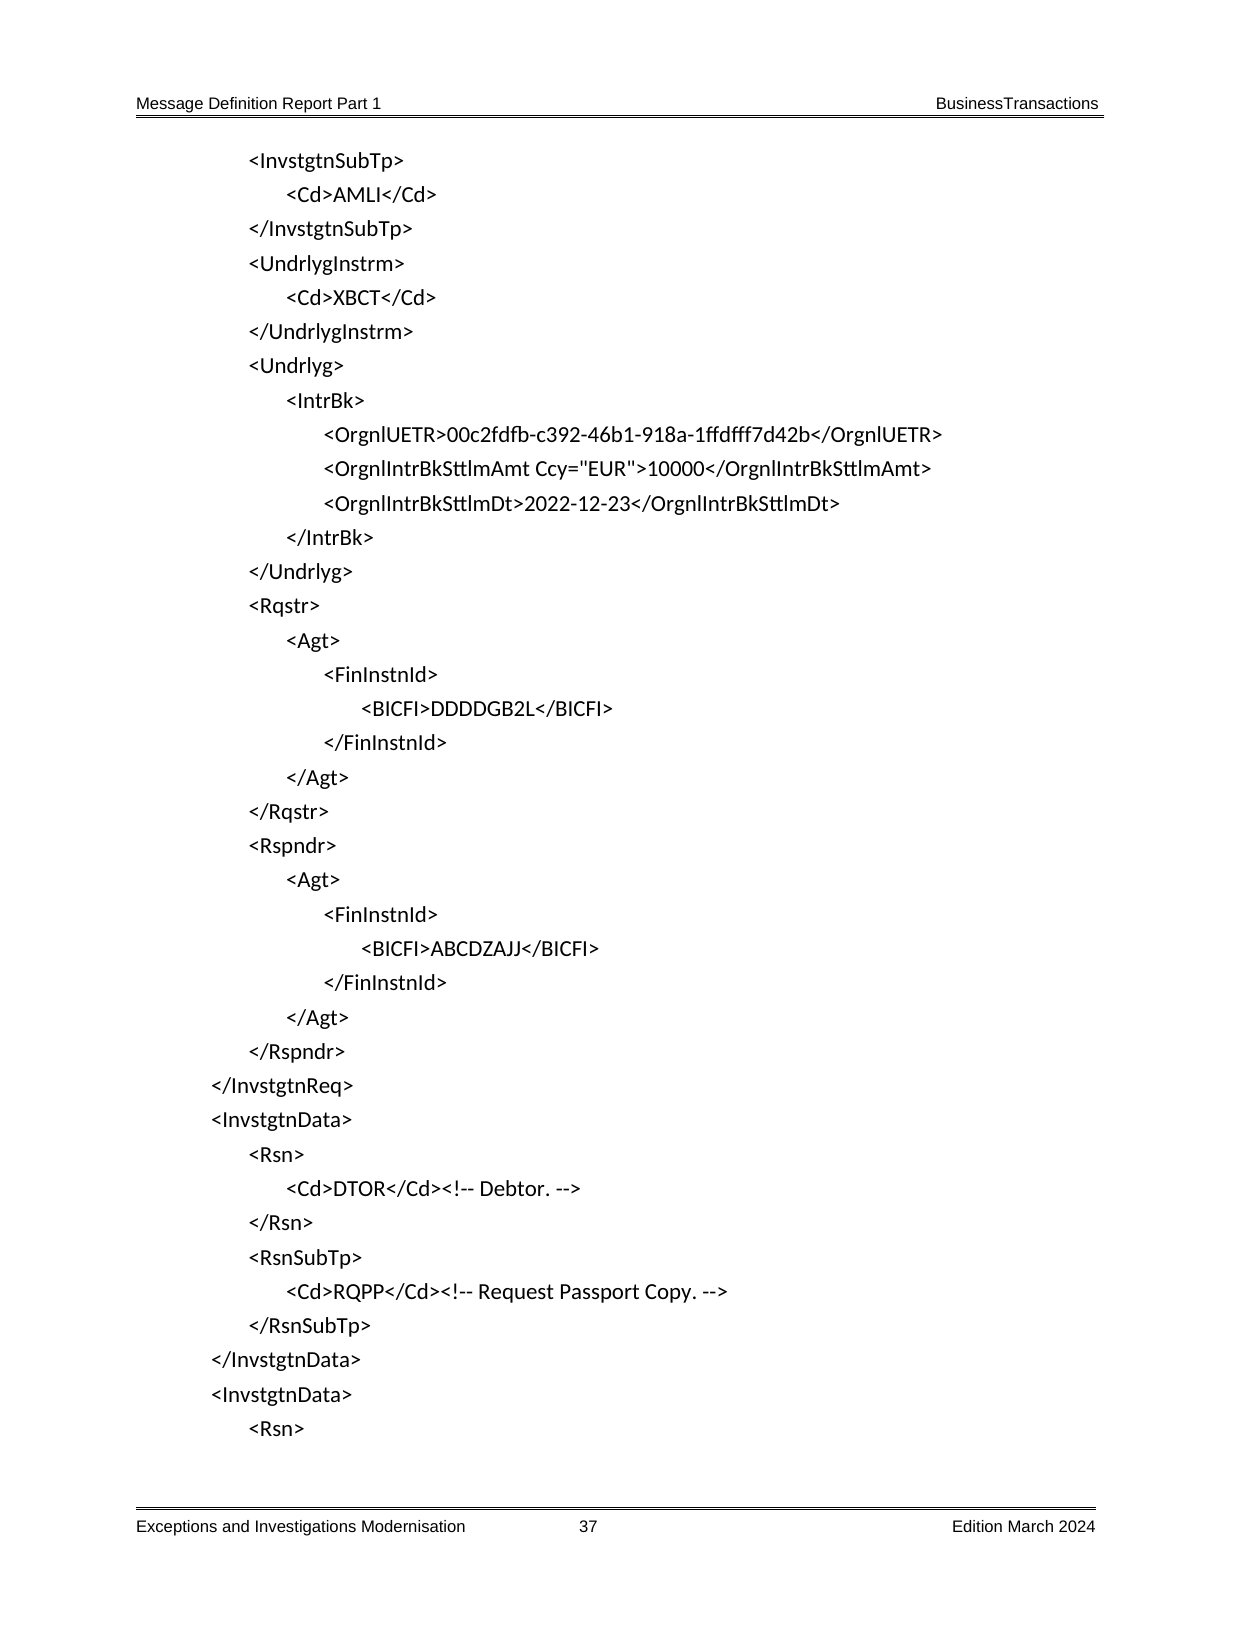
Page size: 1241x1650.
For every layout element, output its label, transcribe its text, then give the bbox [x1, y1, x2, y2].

text <Agt> [136, 626, 1104, 654]
text </Agt> [136, 1003, 1104, 1031]
text <Cd>RQPP</Cd><!-- Request Passport Copy. --> [136, 1277, 1104, 1305]
text </Rsn> [136, 1208, 1104, 1236]
text <FinInstnId> [136, 900, 1104, 928]
text <Cd>AMLI</Cd> [136, 180, 1104, 208]
text </Rspndr> [136, 1037, 1104, 1065]
text <OrgnlUETR>00c2fdfb-c392-46b1-918a-1ffdfff7d42b</OrgnlUETR> [136, 420, 1104, 448]
text </Agt> [136, 763, 1104, 791]
text </FinInstnId> [136, 728, 1104, 757]
text </FinInstnId> [136, 968, 1104, 996]
text <Rsn> [136, 1414, 1104, 1442]
text <OrgnlIntrBkSttlmDt>2022-12-23</OrgnlIntrBkSttlmDt> [136, 489, 1104, 517]
text </UndrlygInstrm> [136, 317, 1104, 345]
text <IntrBk> [136, 386, 1104, 414]
text <Cd>XBCT</Cd> [136, 283, 1104, 311]
text <UndrlygInstrm> [136, 249, 1104, 277]
text <BICFI>DDDDGB2L</BICFI> [136, 694, 1104, 722]
text </InvstgtnReq> [136, 1071, 1104, 1099]
text <Cd>DTOR</Cd><!-- Debtor. --> [136, 1174, 1104, 1202]
text </Rqstr> [136, 797, 1104, 825]
text <OrgnlIntrBkSttlmAmt Ccy="EUR">10000</OrgnlIntrBkSttlmAmt> [136, 454, 1104, 482]
text <InvstgtnData> [136, 1106, 1104, 1133]
text </RsnSubTp> [136, 1311, 1104, 1339]
text <Rqstr> [136, 591, 1104, 619]
text <Rsn> [136, 1140, 1104, 1168]
text <Agt> [136, 866, 1104, 894]
text <RsnSubTp> [136, 1243, 1104, 1271]
text <InvstgtnSubTp> [136, 146, 1104, 174]
text </IntrBk> [136, 523, 1104, 551]
text <FinInstnId> [136, 660, 1104, 688]
text <Undrlyg> [136, 352, 1104, 379]
text </InvstgtnSubTp> [136, 214, 1104, 242]
text <InvstgtnData> [136, 1380, 1104, 1408]
text </Undrlyg> [136, 557, 1104, 585]
text <BICFI>ABCDZAJJ</BICFI> [136, 934, 1104, 962]
text </InvstgtnData> [136, 1345, 1104, 1373]
text <Rspndr> [136, 831, 1104, 859]
